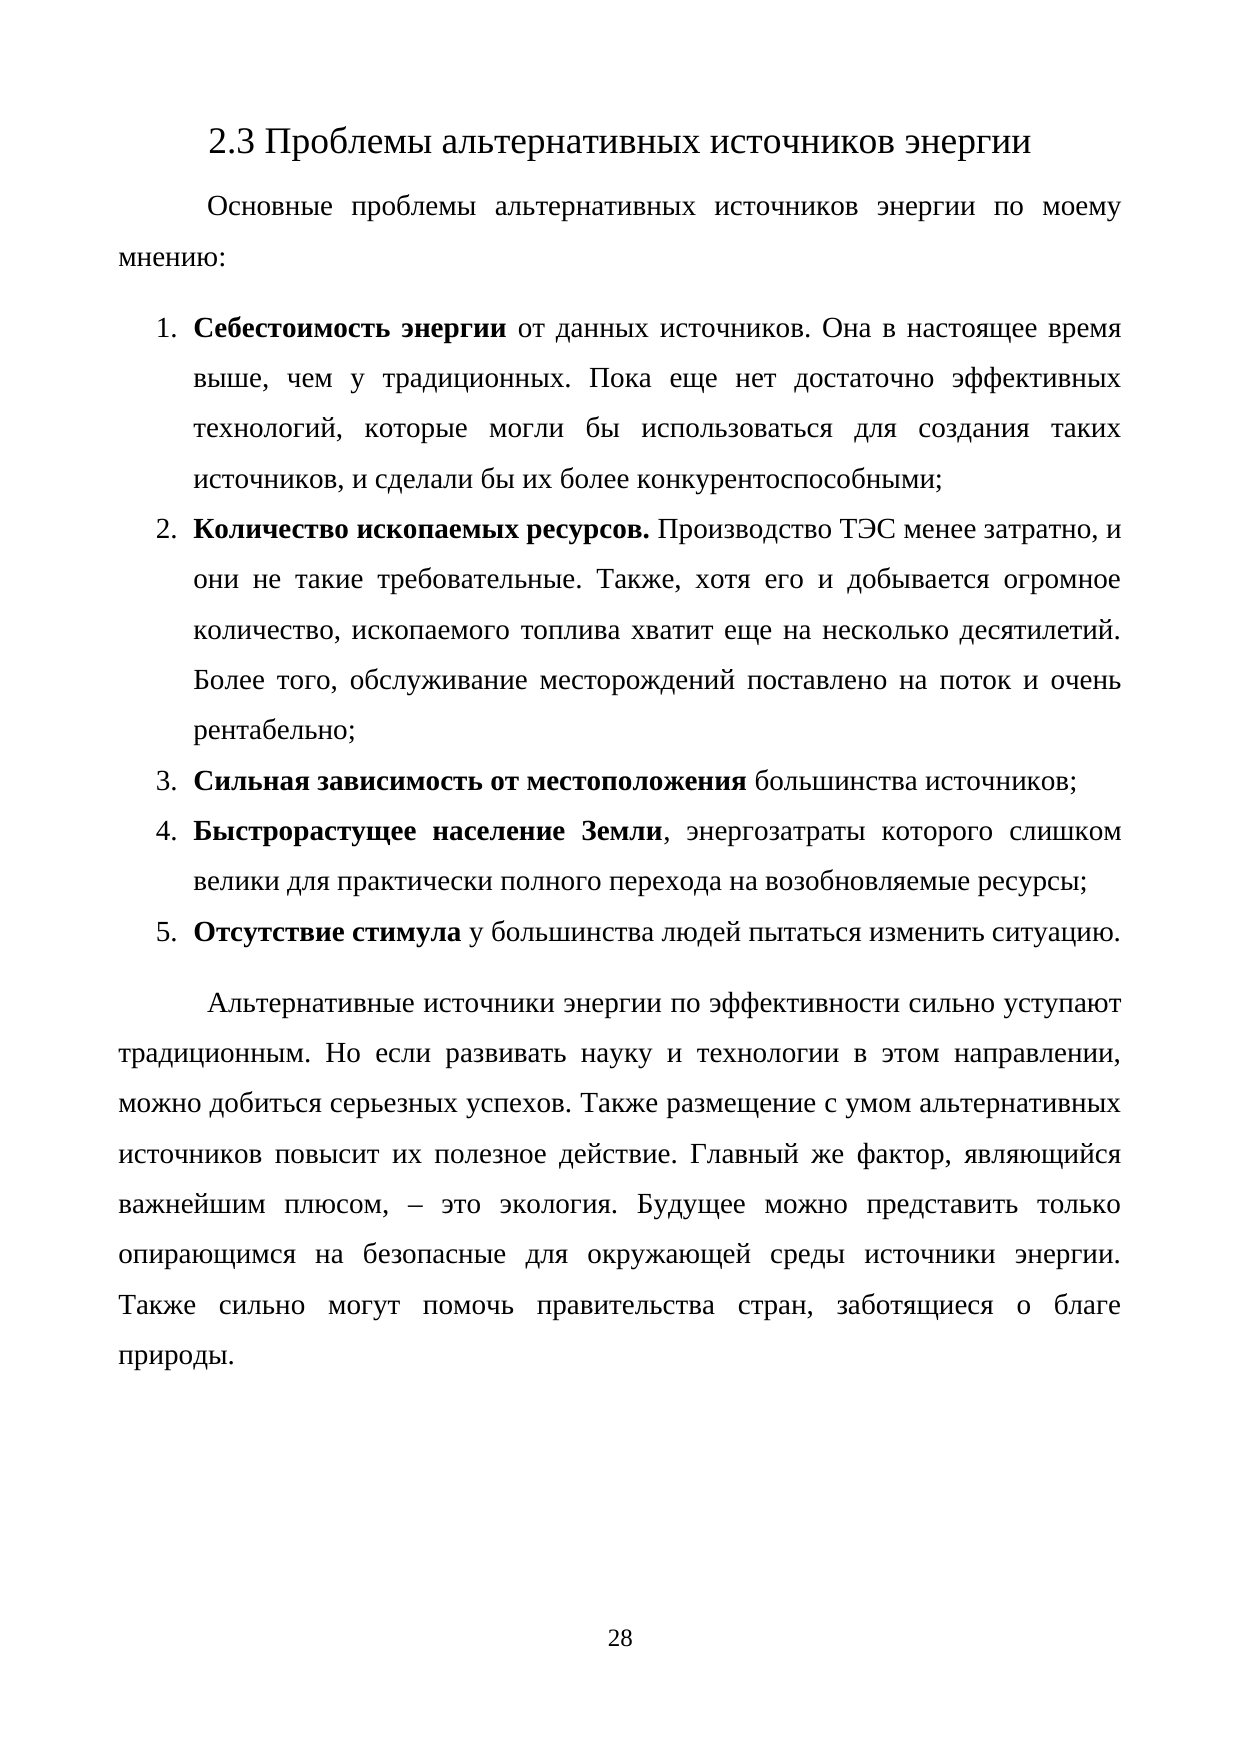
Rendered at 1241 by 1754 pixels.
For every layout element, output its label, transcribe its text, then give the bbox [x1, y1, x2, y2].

text Основные проблемы альтернативных источников энергии по моему мнению: [118, 188, 1122, 272]
list Отсутствие стимула у большинства людей пытаться изменить ситуацию. [156, 914, 1122, 947]
list Количество ископаемых ресурсов. Производство ТЭС менее затратно, и они не такие требовательные. Также, хотя его и добывается огромное количество, ископаемого топлива хватит еще на несколько десятилетий. Более того, обслуживание месторождений поставлено на поток и очень рентабельно; [156, 511, 1122, 746]
list Себестоимость энергии от данных источников. Она в настоящее время выше, чем у традиционных. Пока еще нет достаточно эффективных технологий, которые могли бы использоваться для создания таких источников, и сделали бы их более конкурентоспособными; [156, 310, 1122, 494]
list Быстрорастущее население Земли, энергозатраты которого слишком велики для практически полного перехода на возобновляемые ресурсы; [156, 813, 1122, 897]
text 2.3 Проблемы альтернативных источников энергии [118, 118, 1122, 161]
list Сильная зависимость от местоположения большинства источников; [156, 763, 1122, 796]
text Альтернативные источники энергии по эффективности сильно уступают традиционным. Но если развивать науку и технологии в этом направлении, можно добиться серьезных успехов. Также размещение с умом альтернативных источников повысит их полезное действие. Главный же фактор, являющийся важнейшим плюсом, – это экология. Будущее можно представить только опирающимся на безопасные для окружающей среды источники энергии. Также сильно могут помочь правительства стран, заботящиеся о благе природы. [118, 985, 1122, 1371]
